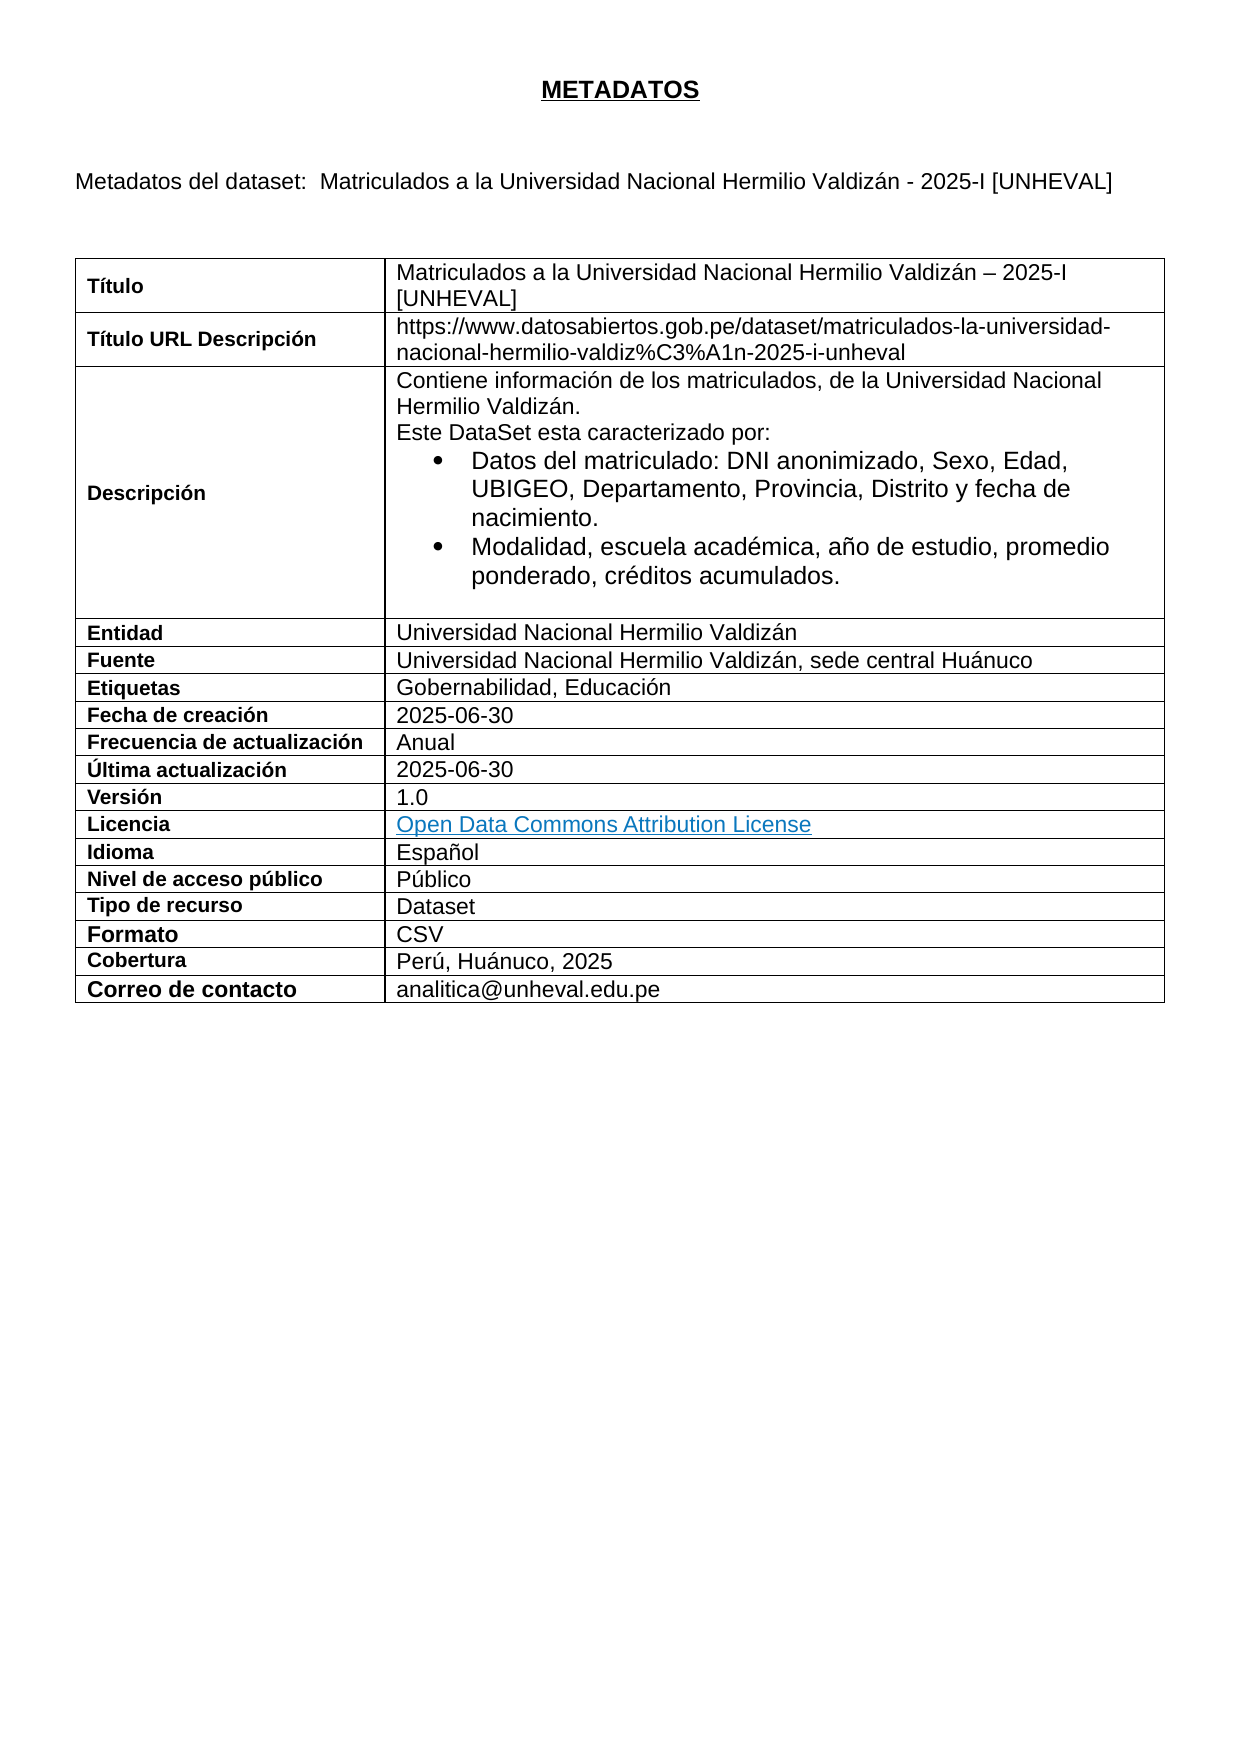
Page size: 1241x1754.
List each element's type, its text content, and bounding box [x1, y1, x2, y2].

table_cell Contiene información de los matriculados, de la Universidad Nacional Hermilio Valdizán. Este DataSet esta caracterizado por: Datos del matriculado: DNI anonimizado, Sexo, Edad, UBIGEO, Departamento, Provincia, Distrito y fecha de nacimiento. Modalidad, escuela académica, año de estudio, promedio ponderado, créditos acumulados. [386, 367, 1164, 618]
table_cell Nivel de acceso público [76, 866, 384, 892]
table_cell https://www.datosabiertos.gob.pe/dataset/matriculados-la-universidad-nacional-hermilio-valdiz%C3%A1n-2025-i-unheval [386, 313, 1164, 366]
table_cell Perú, Huánuco, 2025 [386, 948, 1164, 974]
table_header Matriculados a la Universidad Nacional Hermilio Valdizán – 2025-I [UNHEVAL] [386, 259, 1164, 312]
text Metadatos del dataset: Matriculados a la Universidad Nacional Hermilio Valdizán - 2025-I [UNHEVAL] [75, 168, 1165, 194]
table_cell 1.0 [386, 784, 1164, 810]
table_cell Open Data Commons Attribution License [386, 811, 1164, 837]
table_cell Licencia [76, 811, 384, 837]
table_cell Cobertura [76, 948, 384, 974]
table_cell Anual [386, 729, 1164, 755]
table_cell Versión [76, 784, 384, 810]
table_cell Idioma [76, 839, 384, 865]
table_cell Formato [76, 921, 384, 947]
table_cell Tipo de recurso [76, 893, 384, 920]
table_cell Gobernabilidad, Educación [386, 674, 1164, 701]
table_cell analitica@unheval.edu.pe [386, 976, 1164, 1002]
table_cell CSV [386, 921, 1164, 947]
table_header Título [76, 259, 384, 312]
table_cell Frecuencia de actualización [76, 729, 384, 755]
table_cell Entidad [76, 619, 384, 646]
table_cell 2025-06-30 [386, 702, 1164, 728]
table_cell Dataset [386, 893, 1164, 920]
table_cell Universidad Nacional Hermilio Valdizán, sede central Huánuco [386, 647, 1164, 673]
table_cell Etiquetas [76, 674, 384, 701]
table_cell Público [386, 866, 1164, 892]
table_cell Español [386, 839, 1164, 865]
text METADATOS [75, 75, 1165, 104]
table_cell Descripción [76, 367, 384, 618]
table_cell Universidad Nacional Hermilio Valdizán [386, 619, 1164, 646]
table_cell Fecha de creación [76, 702, 384, 728]
table_cell Última actualización [76, 756, 384, 783]
table_cell Título URL Descripción [76, 313, 384, 366]
table_cell 2025-06-30 [386, 756, 1164, 783]
table_cell Correo de contacto [76, 976, 384, 1002]
table_cell Fuente [76, 647, 384, 673]
